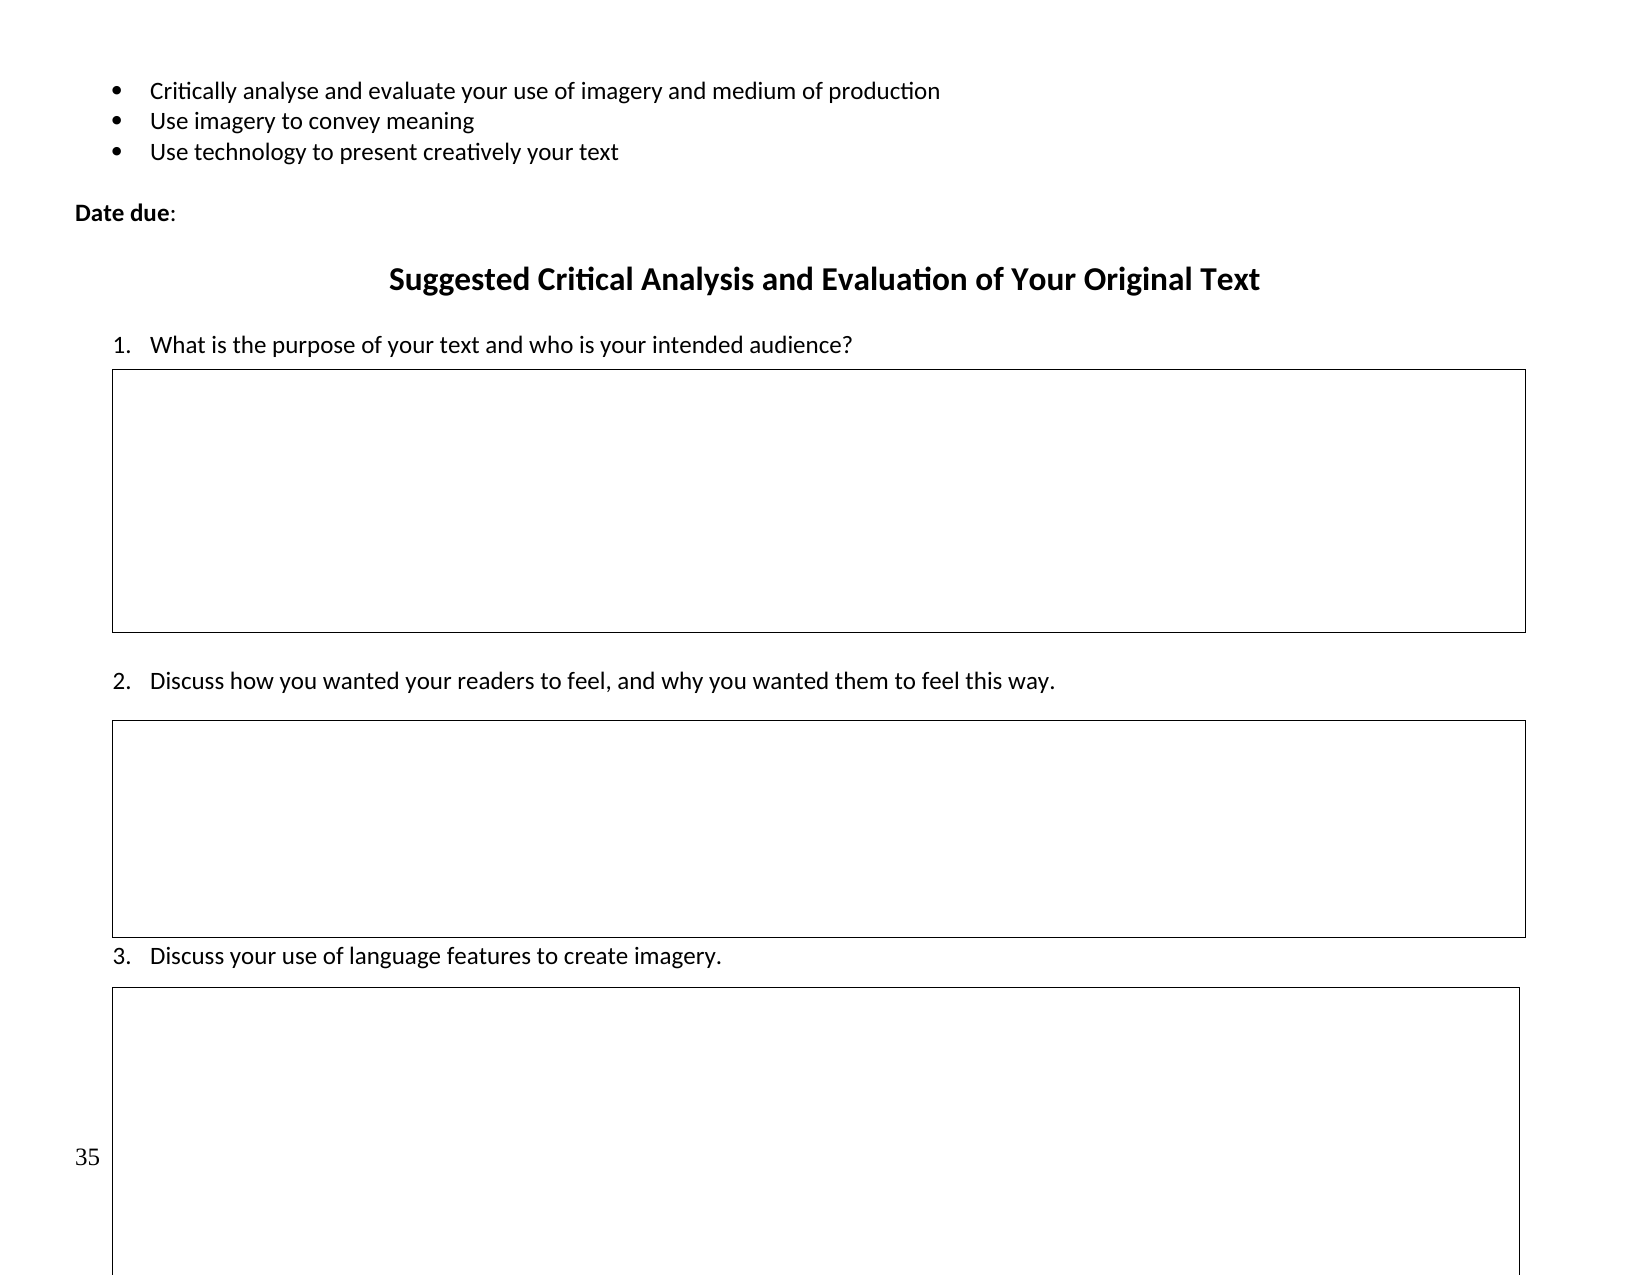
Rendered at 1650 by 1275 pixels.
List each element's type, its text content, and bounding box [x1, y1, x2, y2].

text Date due: [75, 197, 1575, 228]
list Critically analyse and evaluate your use of imagery and medium of production [112, 75, 1575, 106]
list What is the purpose of your text and who is your intended audience? [112, 329, 1575, 360]
text Suggested Critical Analysis and Evaluation of Your Original Text [75, 258, 1575, 299]
list Use technology to present creatively your text [112, 136, 1575, 167]
list Discuss your use of language features to create imagery. [112, 940, 1575, 970]
list Discuss how you wanted your readers to feel, and why you wanted them to feel this way. [112, 665, 1575, 696]
list Use imagery to convey meaning [112, 106, 1575, 136]
